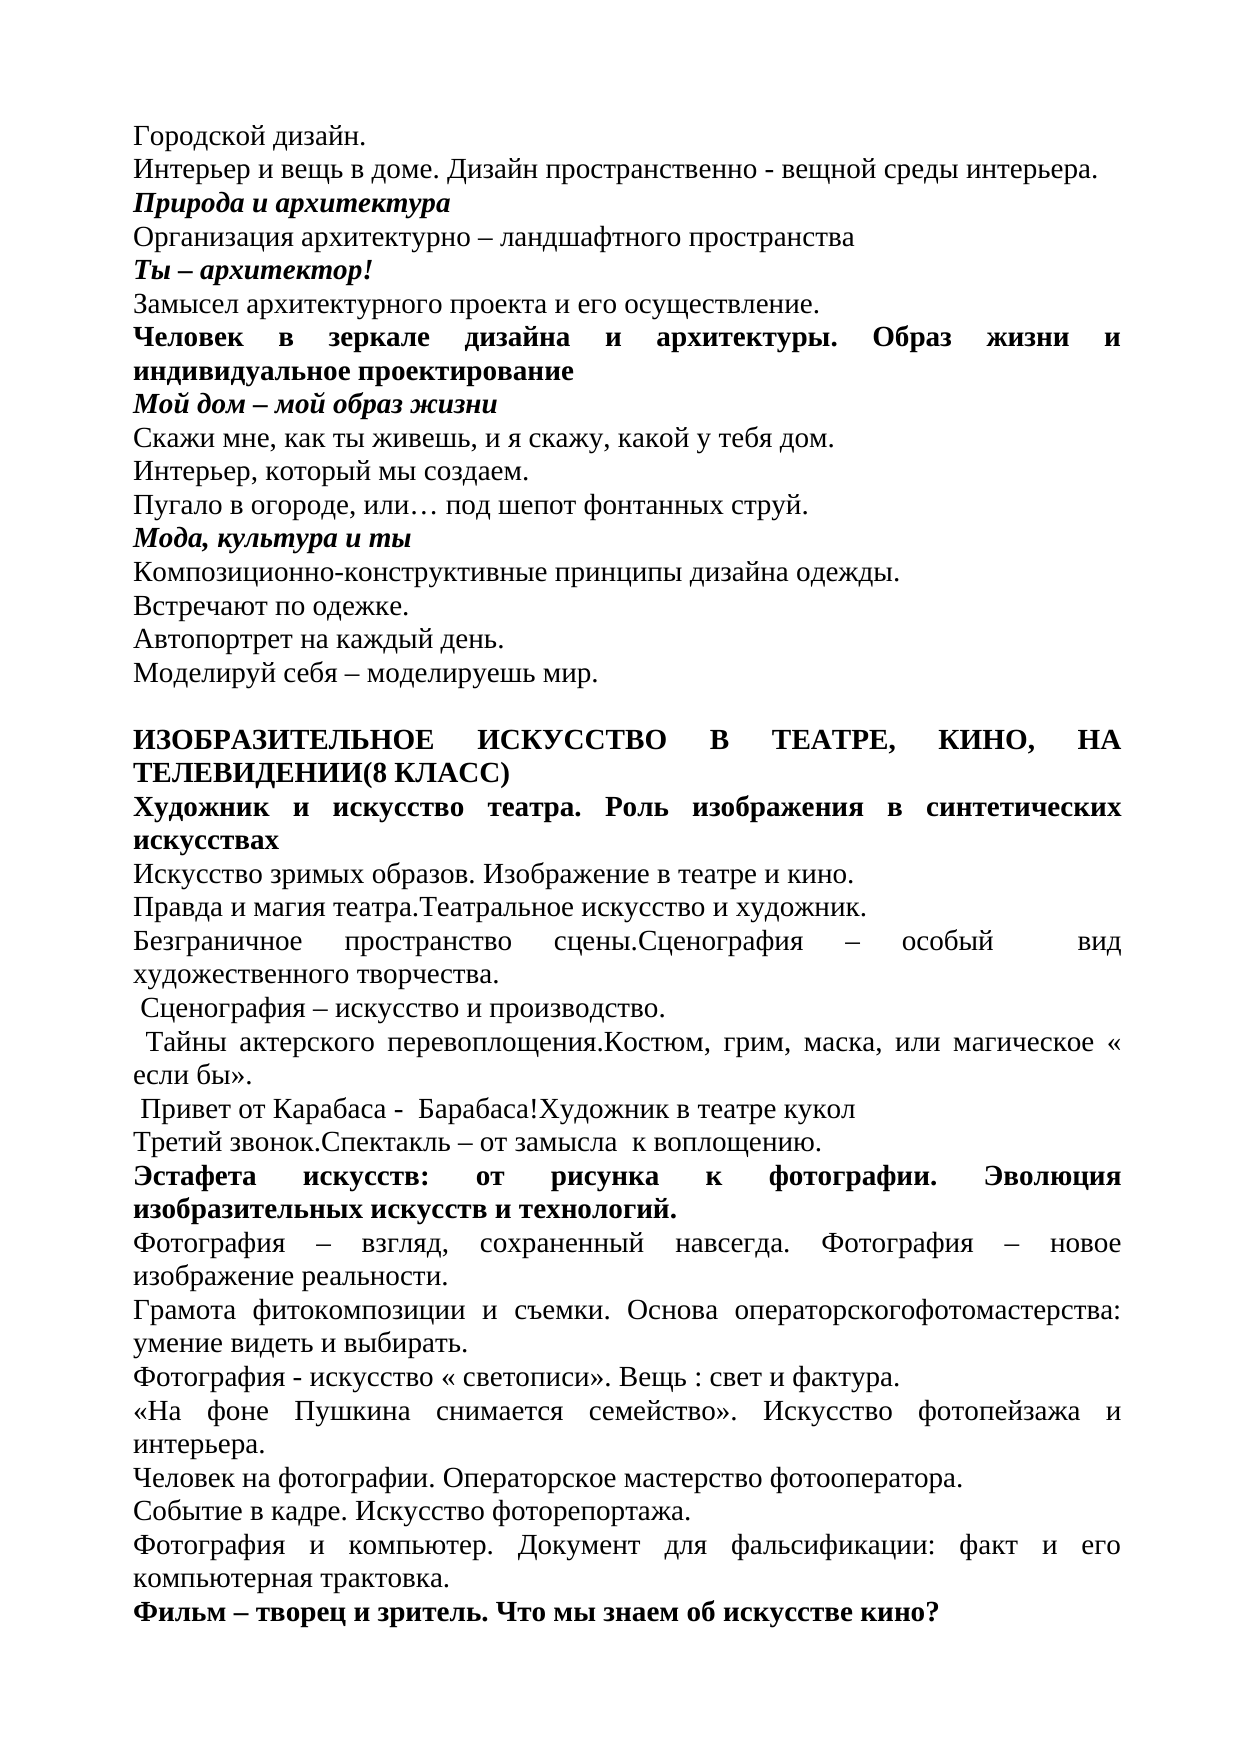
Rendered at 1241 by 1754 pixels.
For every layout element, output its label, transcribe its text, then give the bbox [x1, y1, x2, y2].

text Событие в кадре. Искусство фоторепортажа. [133, 1493, 1122, 1527]
text Грамота фитокомпозиции и съемки. Основа операторскогофотомастерства: умение видеть и выбирать. [133, 1292, 1122, 1359]
text Фотография - искусство « светописи». Вещь : свет и фактура. [133, 1359, 1122, 1393]
text Искусство зримых образов. Изображение в театре и кино. [133, 856, 1122, 889]
text Организация архитектурно – ландшафтного пространства [133, 219, 1122, 252]
text Фильм – творец и зритель. Что мы знаем об искусстве кино? [133, 1594, 1122, 1627]
text Ты – архитектор! [133, 252, 1122, 286]
text Скажи мне, как ты живешь, и я скажу, какой у тебя дом. [133, 420, 1122, 453]
text Фотография и компьютер. Документ для фальсификации: факт и его компьютерная трактовка. [133, 1527, 1122, 1594]
text Тайны актерского перевоплощения.Костюм, грим, маска, или магическое « если бы». [133, 1024, 1122, 1091]
text Правда и магия театра.Театральное искусство и художник. [133, 889, 1122, 923]
text Интерьер и вещь в доме. Дизайн пространственно - вещной среды интерьера. [133, 152, 1122, 185]
text Композиционно-конструктивные принципы дизайна одежды. [133, 554, 1122, 588]
text Городской дизайн. [133, 118, 1122, 152]
text Природа и архитектура [133, 185, 1122, 219]
text Привет от Карабаса - Барабаса!Художник в театре кукол [133, 1091, 1122, 1124]
text Фотография – взгляд, сохраненный навсегда. Фотография – новое изображение реальности. [133, 1225, 1122, 1292]
text Художник и искусство театра. Роль изображения в синтетических искусствах [133, 789, 1122, 856]
text Встречают по одежке. [133, 588, 1122, 621]
text «На фоне Пушкина снимается семейство». Искусство фотопейзажа и интерьера. [133, 1393, 1122, 1460]
text Интерьер, который мы создаем. [133, 453, 1122, 487]
text Человек в зеркале дизайна и архитектуры. Образ жизни и индивидуальное проектирование [133, 319, 1122, 386]
text Мода, культура и ты [133, 521, 1122, 554]
text Автопортрет на каждый день. [133, 621, 1122, 655]
text Замысел архитектурного проекта и его осуществление. [133, 286, 1122, 319]
text Сценография – искусство и производство. [133, 990, 1122, 1024]
text Моделируй себя – моделируешь мир. [133, 655, 1122, 688]
text Безграничное пространство сцены.Сценография – особый вид художественного творчества. [133, 923, 1122, 990]
text Человек на фотографии. Операторское мастерство фотооператора. [133, 1460, 1122, 1493]
text Пугало в огороде, или… под шепот фонтанных струй. [133, 487, 1122, 521]
text ИЗОБРАЗИТЕЛЬНОЕ ИСКУССТВО В ТЕАТРЕ, КИНО, НА ТЕЛЕВИДЕНИИ(8 КЛАСС) [133, 722, 1122, 789]
text Мой дом – мой образ жизни [133, 386, 1122, 420]
text Эстафета искусств: от рисунка к фотографии. Эволюция изобразительных искусств и технологий. [133, 1158, 1122, 1225]
text Третий звонок.Спектакль – от замысла к воплощению. [133, 1124, 1122, 1158]
